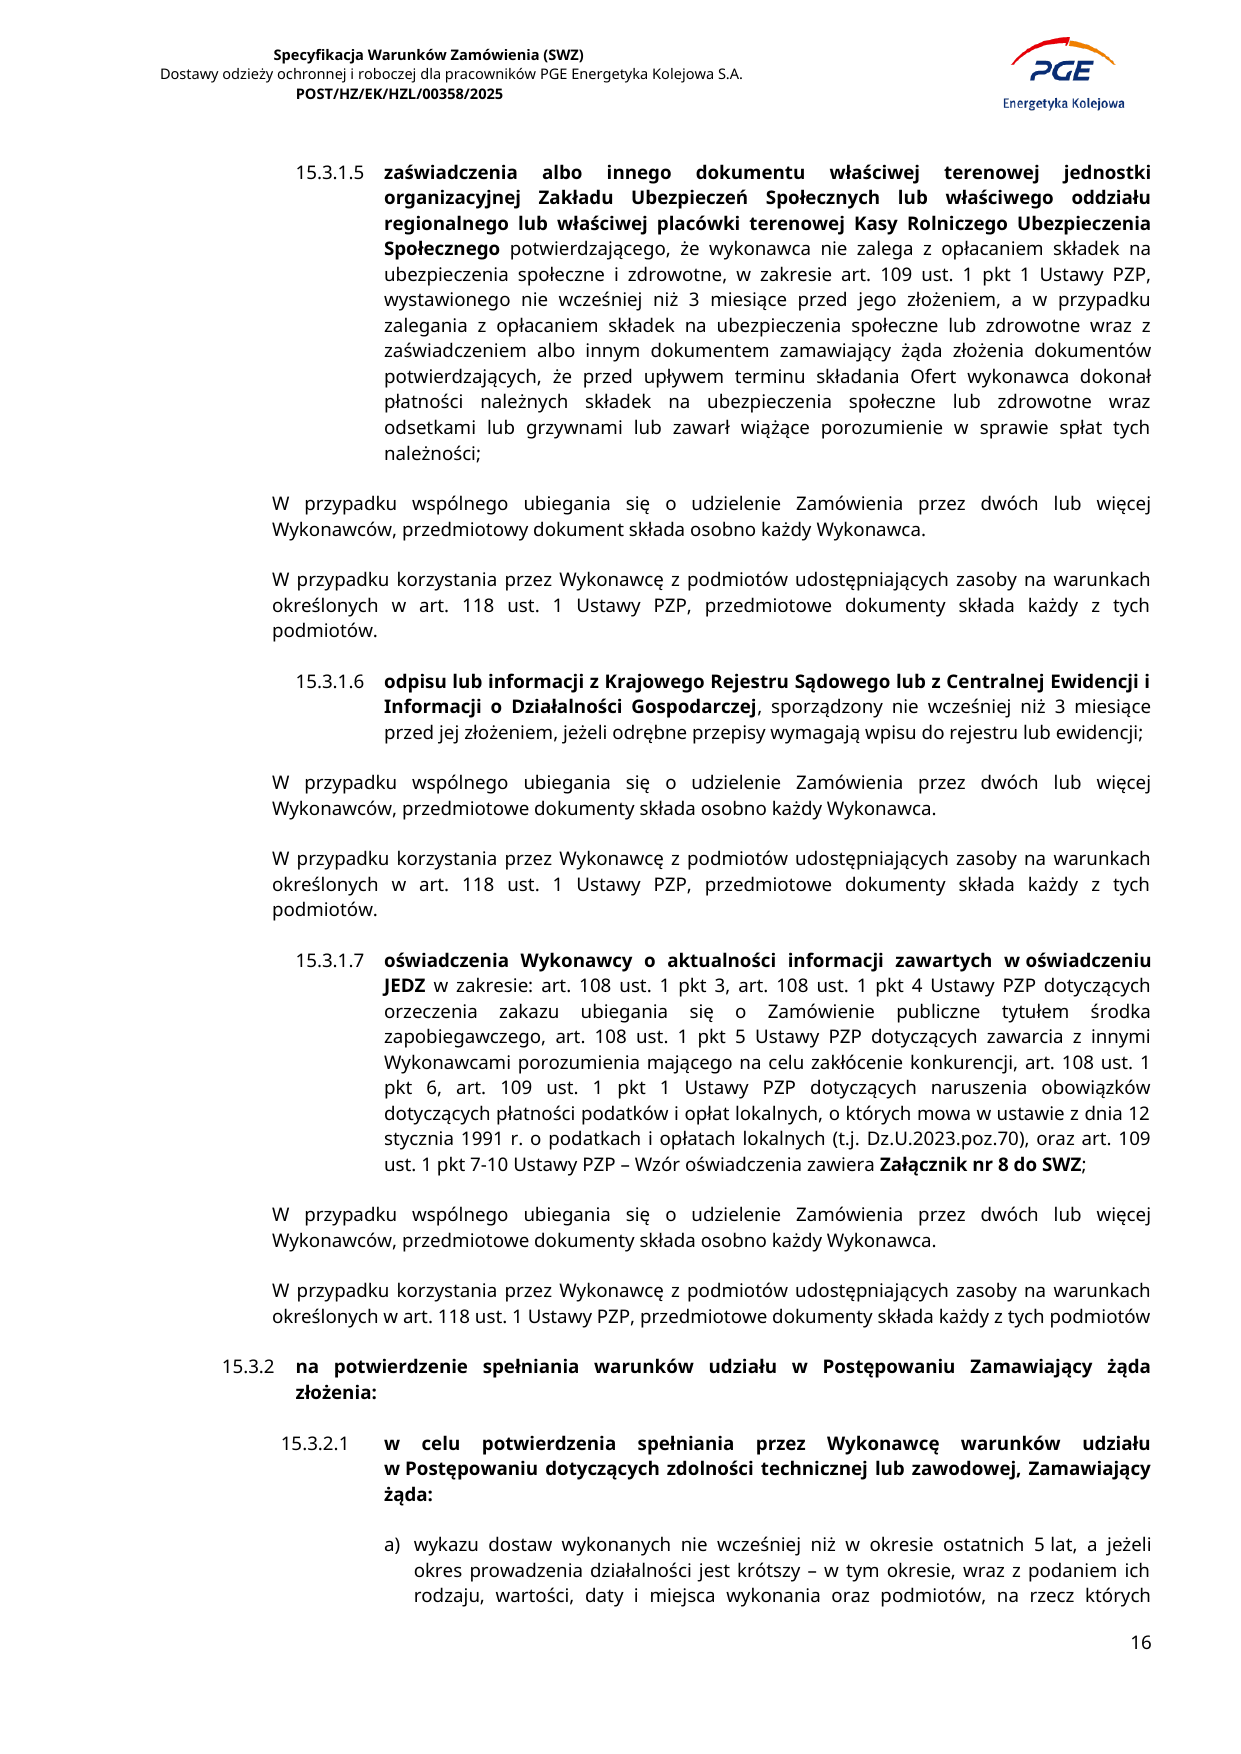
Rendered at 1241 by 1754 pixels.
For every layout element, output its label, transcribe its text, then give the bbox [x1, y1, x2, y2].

subtitle W przypadku wspólnego ubiegania się o udzielenie Zamówienia przez dwóch lub więcej Wykonawców, przedmiotowy dokument składa osobno każdy Wykonawca. [272, 490, 1152, 541]
subtitle oświadczenia Wykonawcy o aktualności informacji zawartych w oświadczeniu JEDZ w zakresie: art. 108 ust. 1 pkt 3, art. 108 ust. 1 pkt 4 Ustawy PZP dotyczących orzeczenia zakazu ubiegania się o Zamówienie publiczne tytułem środka zapobiegawczego, art. 108 ust. 1 pkt 5 Ustawy PZP dotyczących zawarcia z innymi Wykonawcami porozumienia mającego na celu zakłócenie konkurencji, art. 108 ust. 1 pkt 6, art. 109 ust. 1 pkt 1 Ustawy PZP dotyczących naruszenia obowiązków dotyczących płatności podatków i opłat lokalnych, o których mowa w ustawie z dnia 12 stycznia 1991 r. o podatkach i opłatach lokalnych (t.j. Dz.U.2023.poz.70), oraz art. 109 ust. 1 pkt 7-10 Ustawy PZP – Wzór oświadczenia zawiera Załącznik nr 8 do SWZ; [295, 947, 1152, 1177]
subtitle w celu potwierdzenia spełniania przez Wykonawcę warunków udziału w Postępowaniu dotyczących zdolności technicznej lub zawodowej, Zamawiający żąda: [281, 1430, 1152, 1506]
subtitle W przypadku wspólnego ubiegania się o udzielenie Zamówienia przez dwóch lub więcej Wykonawców, przedmiotowe dokumenty składa osobno każdy Wykonawca. [272, 1202, 1152, 1253]
subtitle odpisu lub informacji z Krajowego Rejestru Sądowego lub z Centralnej Ewidencji i Informacji o Działalności Gospodarczej, sporządzony nie wcześniej niż 3 miesiące przed jej złożeniem, jeżeli odrębne przepisy wymagają wpisu do rejestru lub ewidencji; [295, 668, 1152, 744]
subtitle W przypadku wspólnego ubiegania się o udzielenie Zamówienia przez dwóch lub więcej Wykonawców, przedmiotowe dokumenty składa osobno każdy Wykonawca. [272, 769, 1152, 821]
subtitle W przypadku korzystania przez Wykonawcę z podmiotów udostępniających zasoby na warunkach określonych w art. 118 ust. 1 Ustawy PZP, przedmiotowe dokumenty składa każdy z tych podmiotów [272, 1278, 1152, 1329]
subtitle zaświadczenia albo innego dokumentu właściwej terenowej jednostki organizacyjnej Zakładu Ubezpieczeń Społecznych lub właściwego oddziału regionalnego lub właściwej placówki terenowej Kasy Rolniczego Ubezpieczenia Społecznego potwierdzającego, że wykonawca nie zalega z opłacaniem składek na ubezpieczenia społeczne i zdrowotne, w zakresie art. 109 ust. 1 pkt 1 Ustawy PZP, wystawionego nie wcześniej niż 3 miesiące przed jego złożeniem, a w przypadku zalegania z opłacaniem składek na ubezpieczenia społeczne lub zdrowotne wraz z zaświadczeniem albo innym dokumentem zamawiający żąda złożenia dokumentów potwierdzających, że przed upływem terminu składania Ofert wykonawca dokonał płatności należnych składek na ubezpieczenia społeczne lub zdrowotne wraz odsetkami lub grzywnami lub zawarł wiążące porozumienie w sprawie spłat tych należności; [295, 159, 1152, 465]
subtitle W przypadku korzystania przez Wykonawcę z podmiotów udostępniających zasoby na warunkach określonych w art. 118 ust. 1 Ustawy PZP, przedmiotowe dokumenty składa każdy z tych podmiotów. [272, 846, 1152, 922]
subtitle W przypadku korzystania przez Wykonawcę z podmiotów udostępniających zasoby na warunkach określonych w art. 118 ust. 1 Ustawy PZP, przedmiotowe dokumenty składa każdy z tych podmiotów. [272, 566, 1152, 643]
picture [1003, 37, 1125, 111]
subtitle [384, 1531, 1152, 1608]
subtitle na potwierdzenie spełniania warunków udziału w Postępowaniu Zamawiający żąda złożenia: [222, 1354, 1152, 1405]
